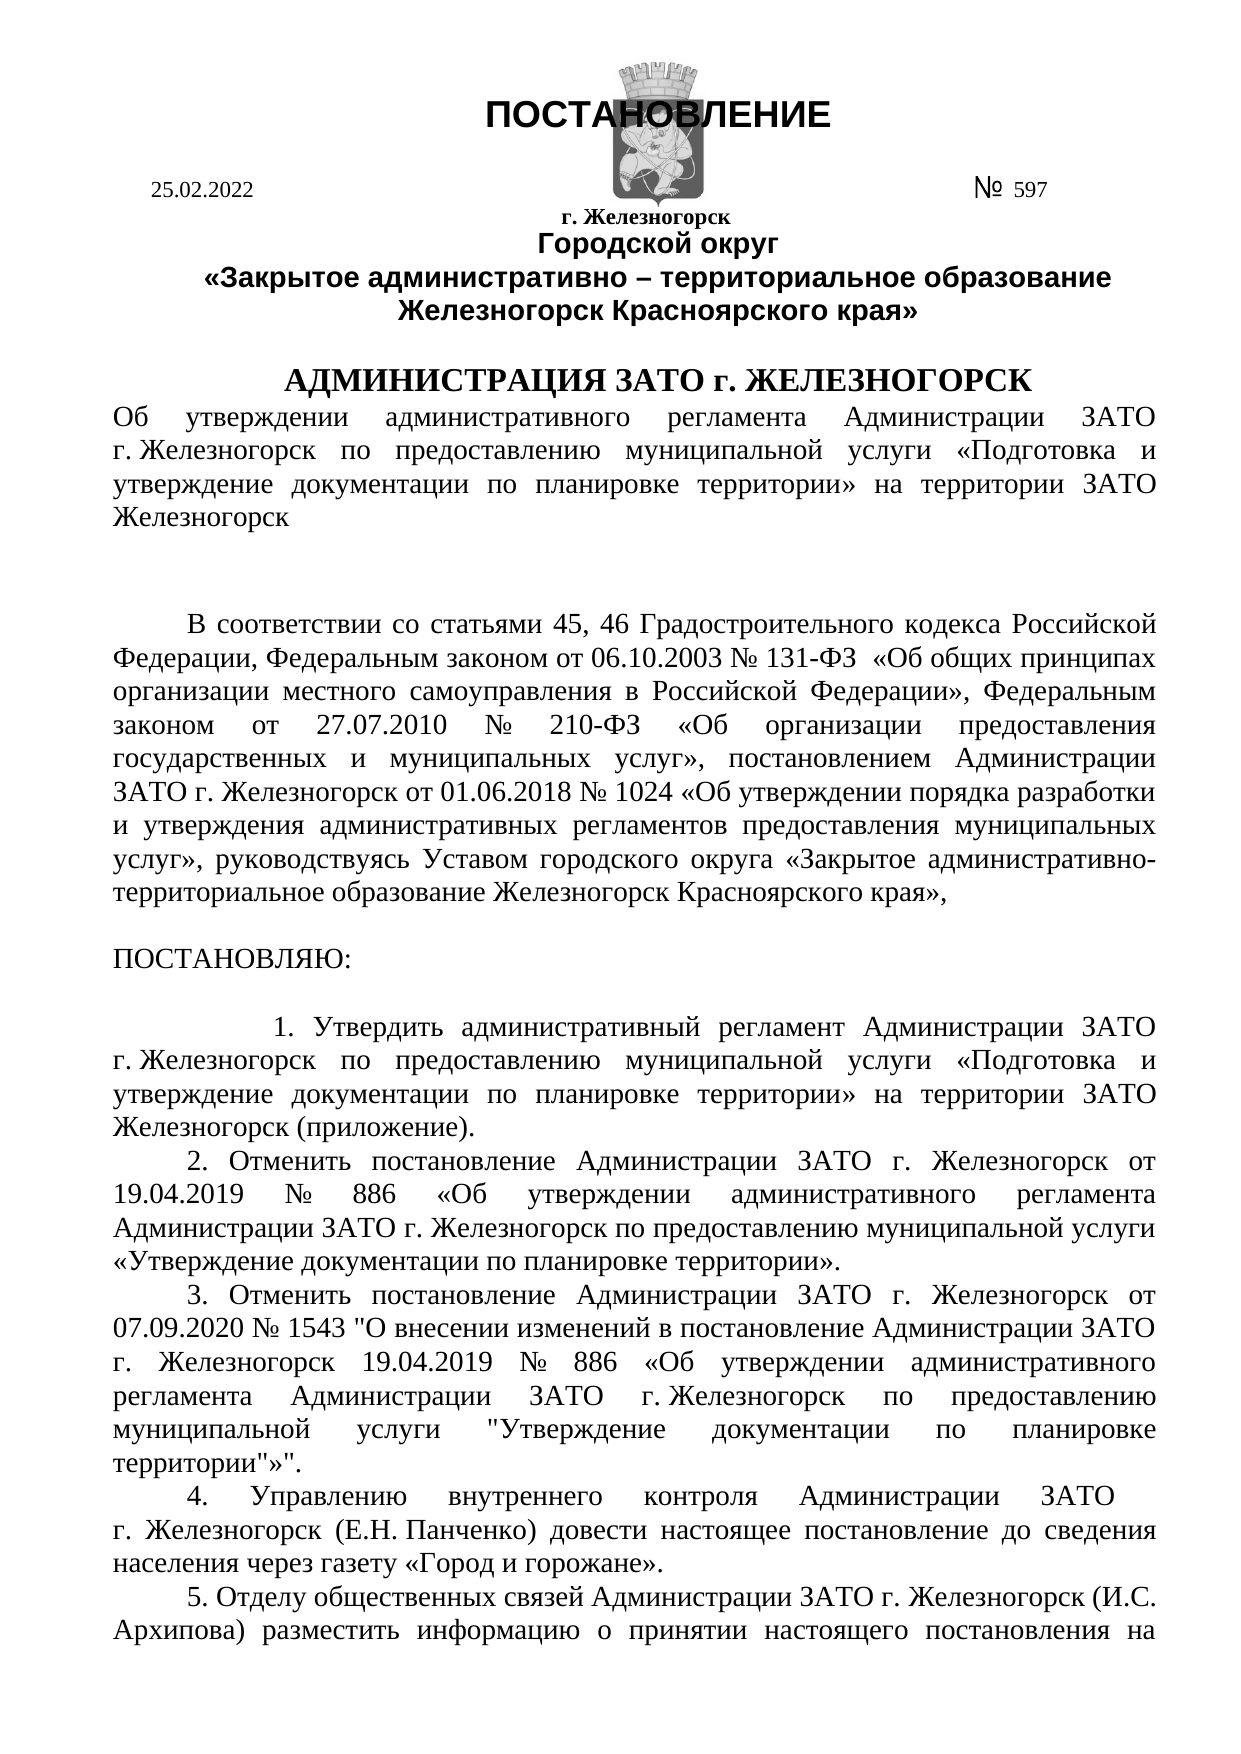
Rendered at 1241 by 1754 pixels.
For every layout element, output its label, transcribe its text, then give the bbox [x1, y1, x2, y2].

text г. Железногорск [121, 203, 1171, 229]
text ПОСТАНОВЛЯЮ: [113, 942, 1157, 975]
text 2. Отменить постановление Администрации ЗАТО г. Железногорск от 19.04.2019 № 886 «Об утверждении административного регламента Администрации ЗАТО г. Железногорск по предоставлению муниципальной услуги «Утверждение документации по планировке территории». [113, 1143, 1157, 1277]
text ПОСТАНОВЛЕНИЕ [143, 92, 1174, 136]
text Городской округ [143, 226, 1174, 260]
text Об утверждении административного регламента Администрации ЗАТО г. Железногорск по предоставлению муниципальной услуги «Подготовка и утверждение документации по планировке территории» на территории ЗАТО Железногорск [113, 297, 1157, 533]
text 25.02.2022 597 [151, 177, 1171, 203]
subtitle АДМИНИСТРАЦИЯ ЗАТО г. ЖЕЛЕЗНОГОРСК [143, 360, 1174, 399]
text 4. Управлению внутреннего контроля Администрации ЗАТО г. Железногорск (Е.Н. Панченко) довести настоящее постановление до сведения населения через газету «Город и горожане». [113, 1478, 1157, 1579]
text 1. Утвердить административный регламент Администрации ЗАТО г. Железногорск по предоставлению муниципальной услуги «Подготовка и утверждение документации по планировке территории» на территории ЗАТО Железногорск (приложение). [113, 1009, 1157, 1143]
text «Закрытое административно – территориальное образование Железногорск Красноярского края» [143, 260, 1174, 327]
text В соответствии со статьями 45, 46 Градостроительного кодекса Российской Федерации, Федеральным законом от 06.10.2003 № 131-ФЗ «Об общих принципах организации местного самоуправления в Российской Федерации», Федеральным законом от 27.07.2010 № 210-ФЗ «Об организации предоставления государственных и муниципальных услуг», постановлением Администрации ЗАТО г. Железногорск от 01.06.2018 № 1024 «Об утверждении порядка разработки и утверждения административных регламентов предоставления муниципальных услуг», руководствуясь Уставом городского округа «Закрытое административно-территориальное образование Железногорск Красноярского края», [113, 606, 1157, 908]
text 3. Отменить постановление Администрации ЗАТО г. Железногорск от 07.09.2020 № 1543 "О внесении изменений в постановление Администрации ЗАТО г. Железногорск 19.04.2019 № 886 «Об утверждении административного регламента Администрации ЗАТО г. Железногорск по предоставлению муниципальной услуги "Утверждение документации по планировке территории"»". [113, 1277, 1157, 1478]
